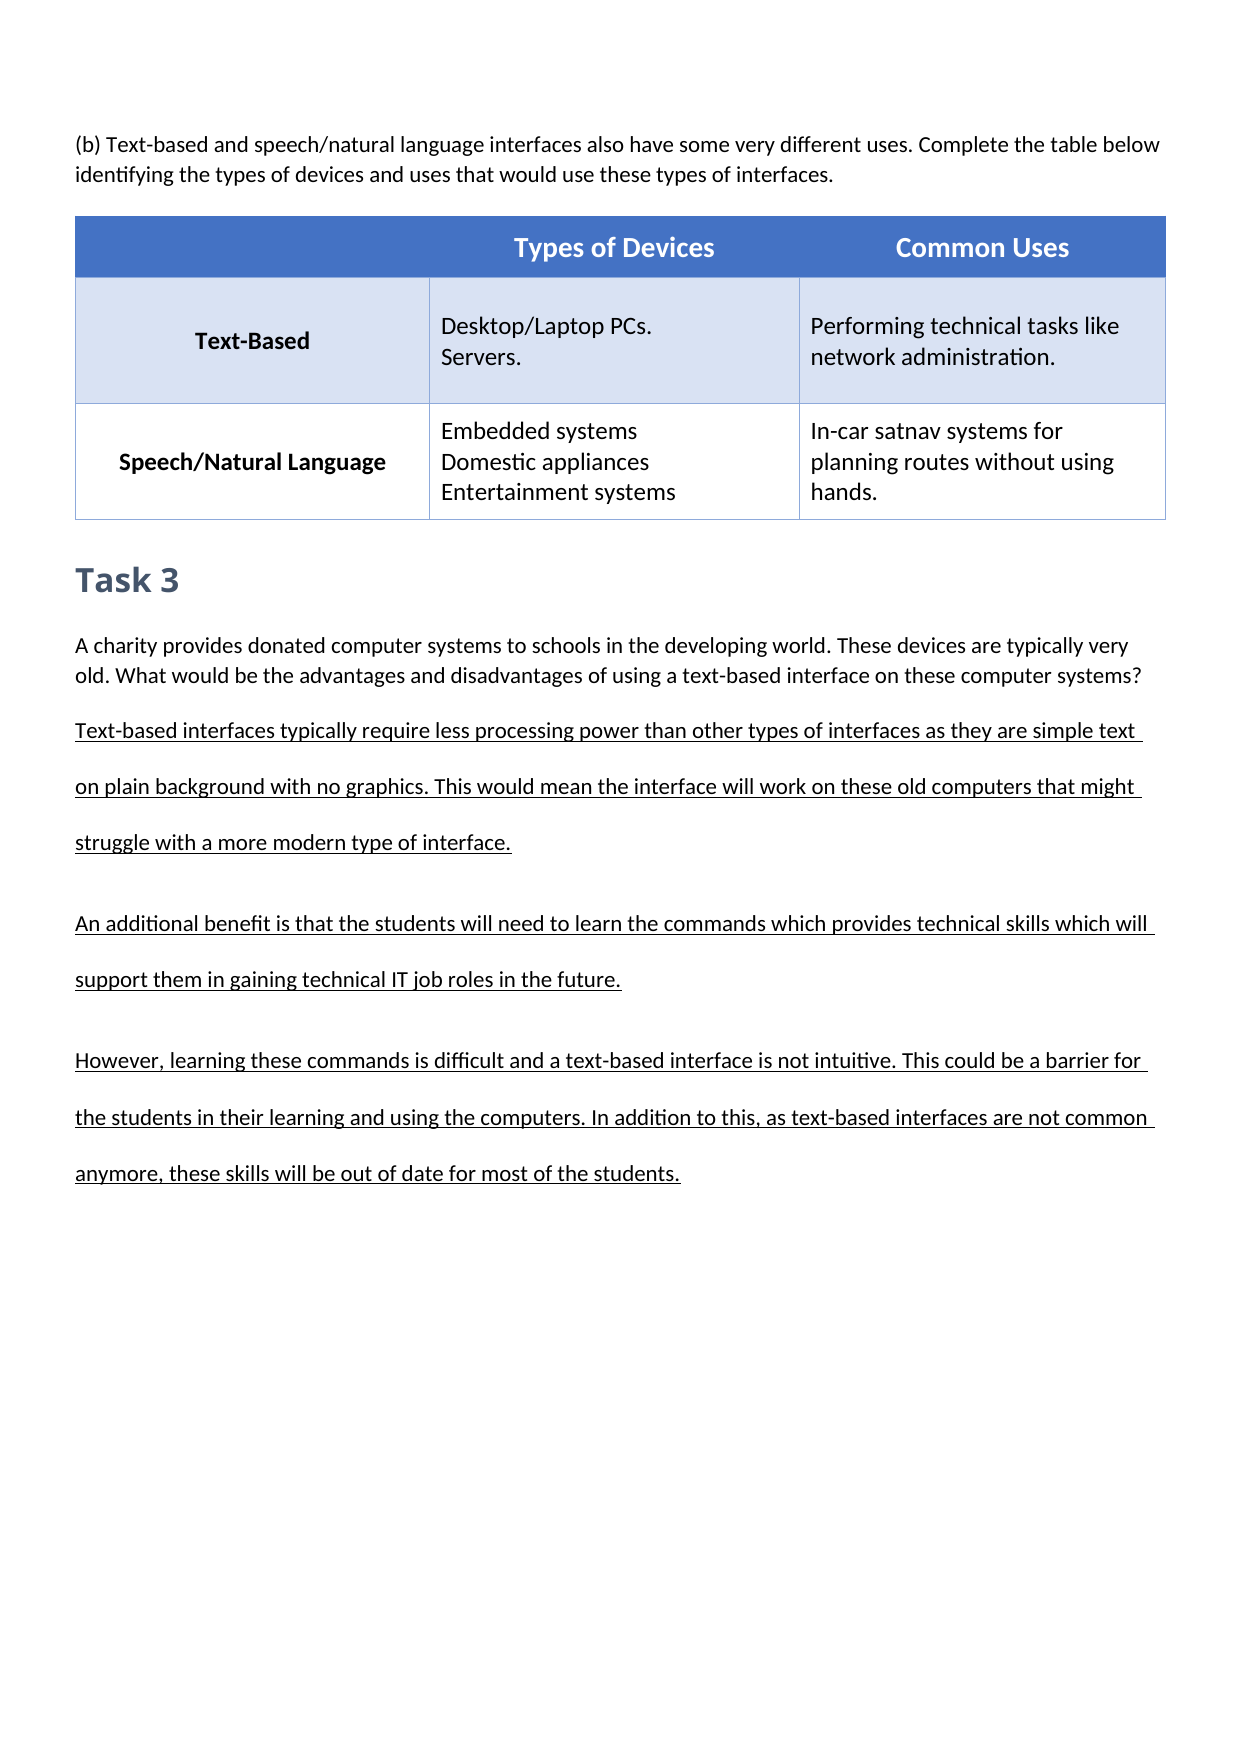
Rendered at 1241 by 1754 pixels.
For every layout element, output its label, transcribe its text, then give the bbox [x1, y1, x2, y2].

text An additional benefit is that the students will need to learn the commands which provides technical skills which will support them in gaining technical IT job roles in the future. [75, 909, 1165, 994]
table_cell Performing technical tasks like network administration. [800, 278, 1165, 403]
table_header Types of Devices [430, 217, 799, 277]
text (b) Text-based and speech/natural language interfaces also have some very different uses. Complete the table below identifying the types of devices and uses that would use these types of interfaces. [75, 130, 1165, 188]
table_cell Text-Based [76, 278, 429, 403]
table_cell Embedded systems Domestic appliances Entertainment systems [430, 404, 799, 518]
text Text-based interfaces typically require less processing power than other types of interfaces as they are simple text on plain background with no graphics. This would mean the interface will work on these old computers that might struggle with a more modern type of interface. [75, 716, 1165, 857]
table_header [76, 217, 429, 277]
table_header Common Uses [800, 217, 1165, 277]
subtitle Task 3 [75, 557, 1165, 602]
text A charity provides donated computer systems to schools in the developing world. These devices are typically very old. What would be the advantages and disadvantages of using a text-based interface on these computer systems? [75, 631, 1165, 689]
table_cell Speech/Natural Language [76, 404, 429, 518]
text However, learning these commands is difficult and a text-based interface is not intuitive. This could be a barrier for the students in their learning and using the computers. In addition to this, as text-based interfaces are not common anymore, these skills will be out of date for most of the students. [75, 1047, 1165, 1187]
table_cell In-car satnav systems for planning routes without using hands. [800, 404, 1165, 518]
table_cell Desktop/Laptop PCs. Servers. [430, 278, 799, 403]
